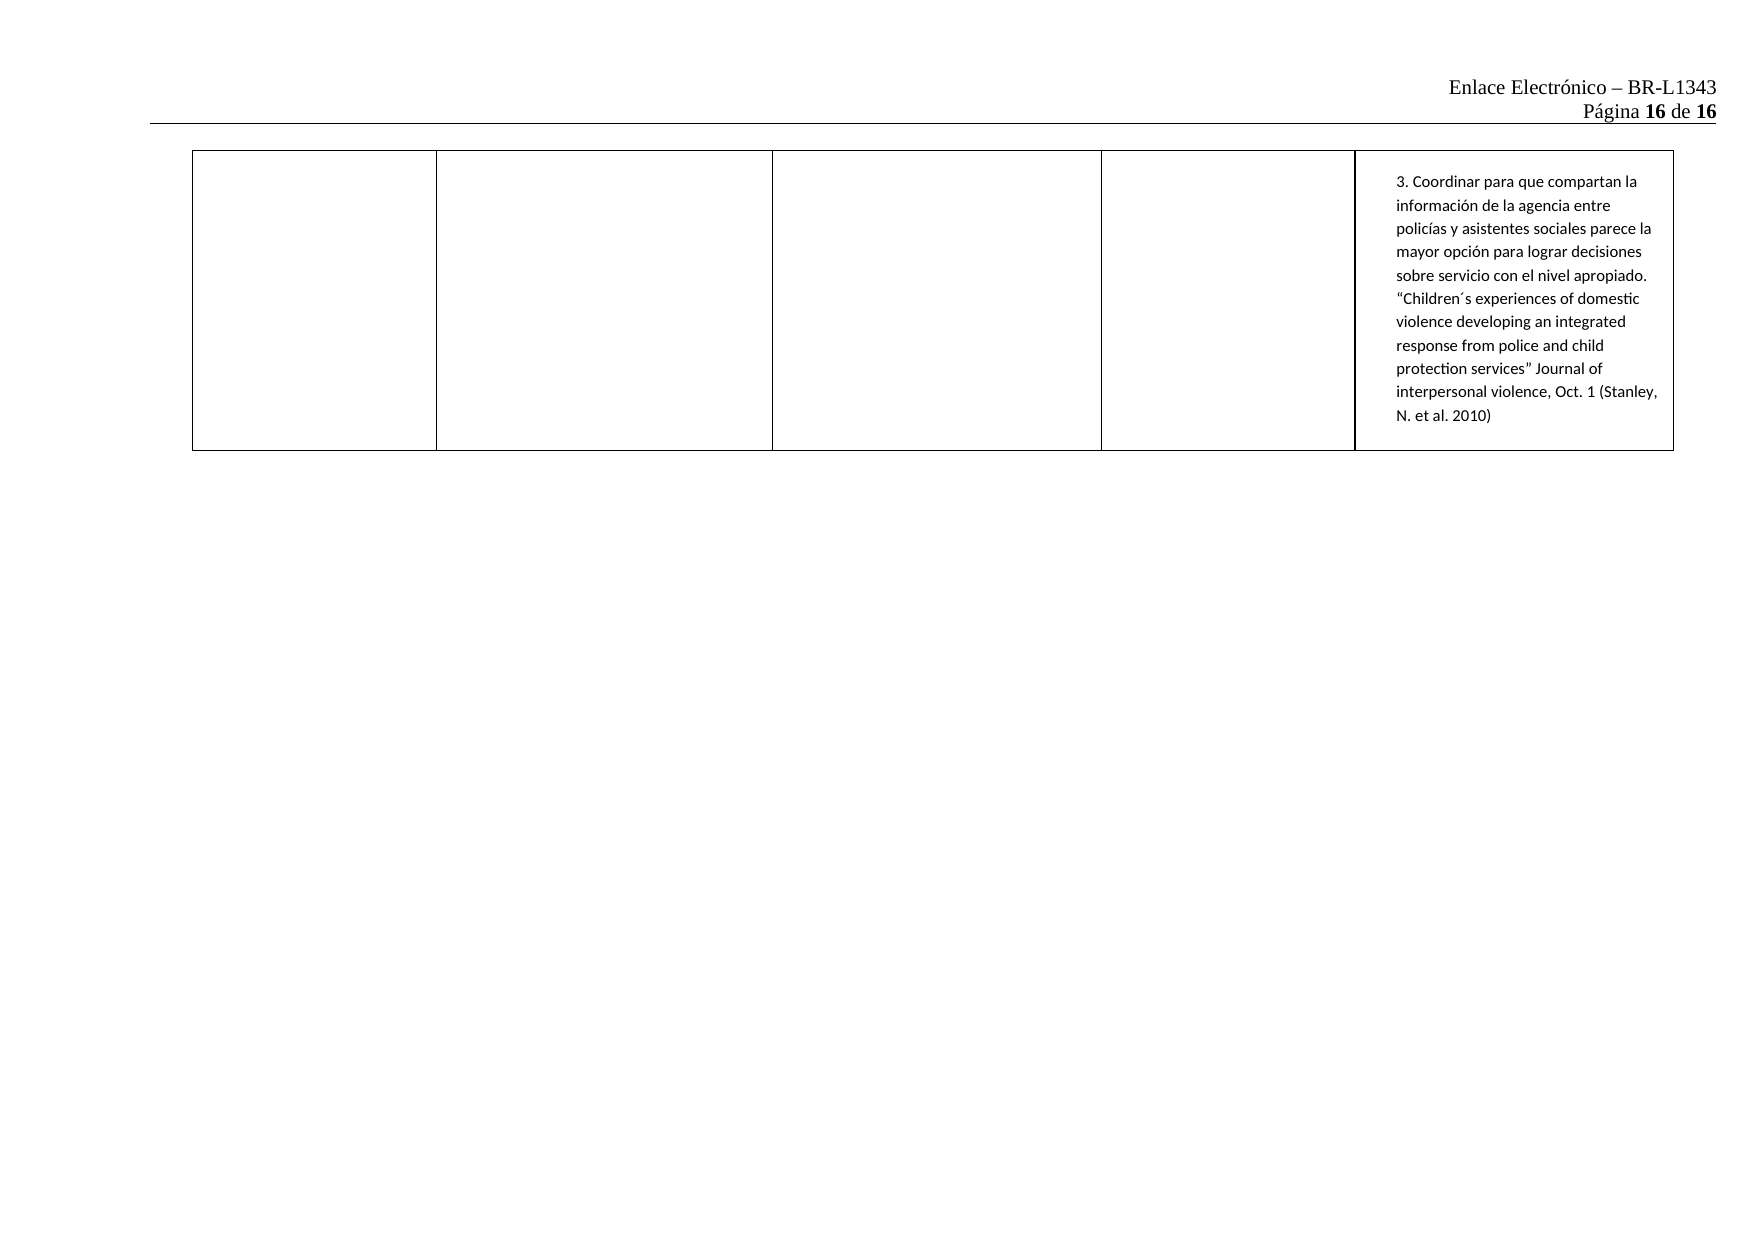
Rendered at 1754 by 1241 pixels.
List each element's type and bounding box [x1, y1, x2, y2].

table_cell [437, 151, 772, 450]
table_cell [1356, 151, 1673, 450]
table_cell [1102, 151, 1354, 450]
table_cell [193, 151, 436, 450]
table_cell [773, 151, 1101, 450]
